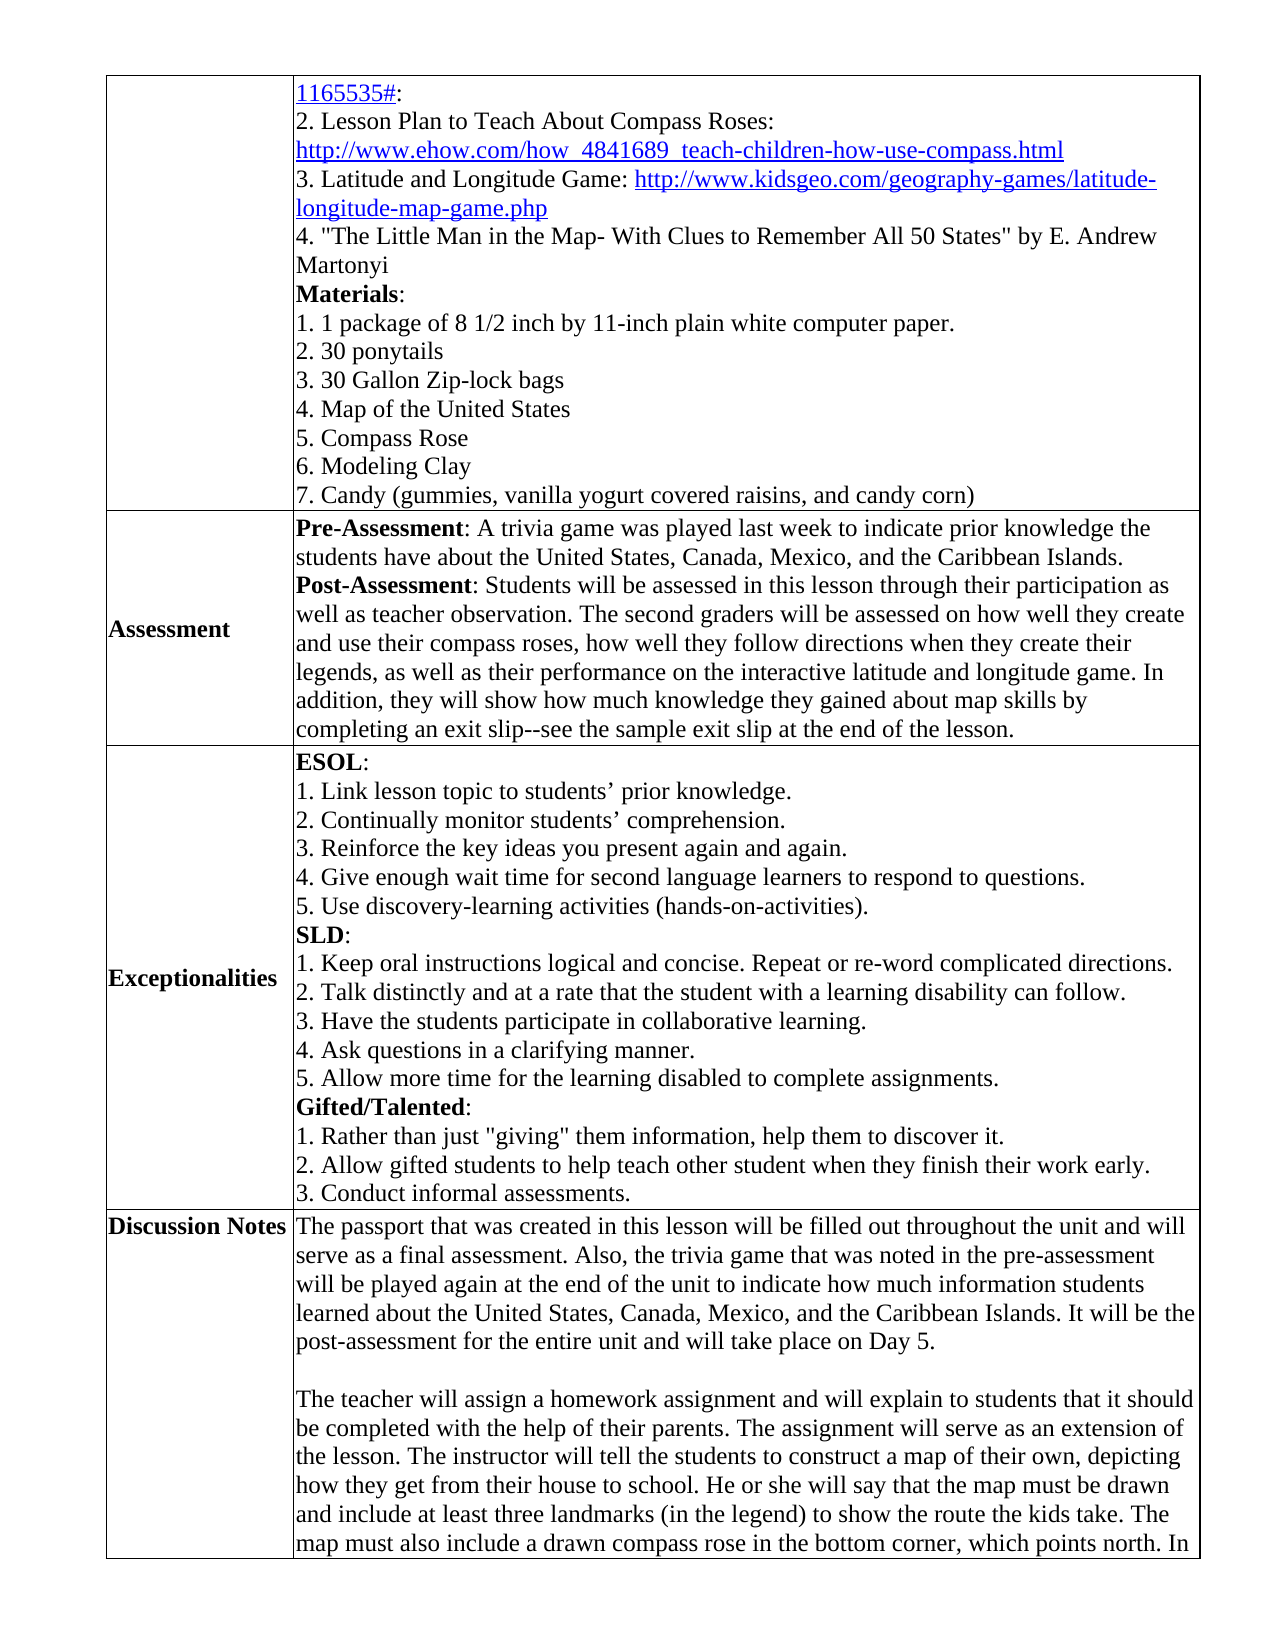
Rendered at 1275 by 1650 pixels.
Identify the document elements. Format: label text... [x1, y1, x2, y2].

table_cell Pre-Assessment: A trivia game was played last week to indicate prior knowledge the students have about the United States, Canada, Mexico, and the Caribbean Islands. Post-Assessment: Students will be assessed in this lesson through their participation as well as teacher observation. The second graders will be assessed on how well they create and use their compass roses, how well they follow directions when they create their legends, as well as their performance on the interactive latitude and longitude game. In addition, they will show how much knowledge they gained about map skills by completing an exit slip--see the sample exit slip at the end of the lesson. [294, 511, 1199, 744]
table_cell Discussion Notes [107, 1210, 293, 1558]
table_cell Assessment [107, 511, 293, 744]
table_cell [294, 1210, 1199, 1558]
table_cell Exceptionalities [107, 746, 293, 1209]
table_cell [107, 76, 293, 510]
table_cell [294, 76, 1199, 510]
table_cell ESOL: 1. Link lesson topic to students’ prior knowledge. 2. Continually monitor students’ comprehension. 3. Reinforce the key ideas you present again and again. 4. Give enough wait time for second language learners to respond to questions. 5. Use discovery-learning activities (hands-on-activities). SLD: 1. Keep oral instructions logical and concise. Repeat or re-word complicated directions. 2. Talk distinctly and at a rate that the student with a learning disability can follow. 3. Have the students participate in collaborative learning. 4. Ask questions in a clarifying manner. 5. Allow more time for the learning disabled to complete assignments. Gifted/Talented: 1. Rather than just "giving" them information, help them to discover it. 2. Allow gifted students to help teach other student when they finish their work early. 3. Conduct informal assessments. [294, 746, 1199, 1209]
